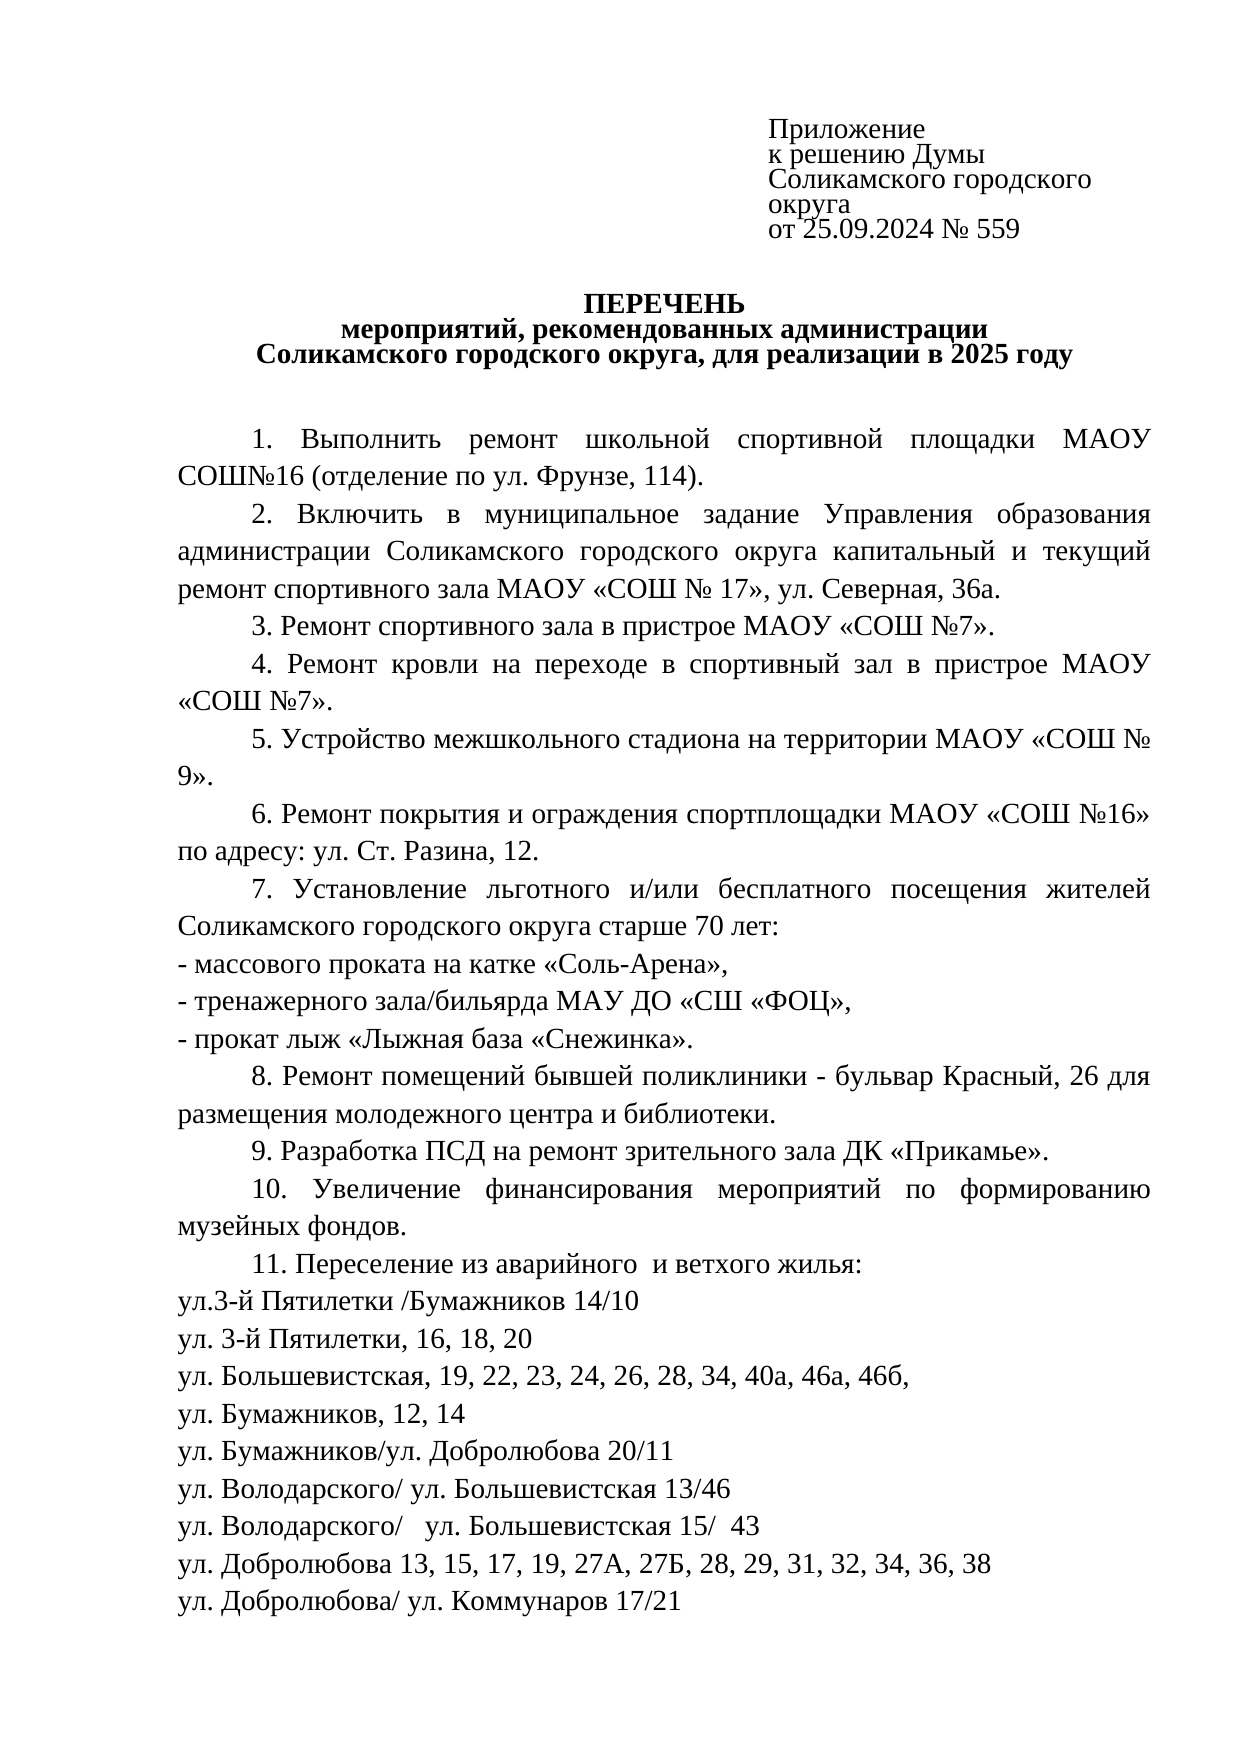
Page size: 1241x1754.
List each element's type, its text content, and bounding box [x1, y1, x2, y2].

text 10. Увеличение финансирования мероприятий по формированию музейных фондов. [177, 1168, 1152, 1243]
text ул. Володарского/ ул. Большевистская 15/ 43 [177, 1506, 1152, 1543]
text 11. Переселение из аварийного и ветхого жилья: [177, 1243, 1152, 1281]
text - прокат лыж «Лыжная база «Снежинка». [177, 1018, 1152, 1056]
text 4. Ремонт кровли на переходе в спортивный зал в пристрое МАОУ «СОШ №7». [177, 643, 1152, 718]
text ул. Добролюбова/ ул. Коммунаров 17/21 [177, 1581, 1152, 1618]
text 6. Ремонт покрытия и ограждения спортплощадки МАОУ «СОШ №16» по адресу: ул. Ст. Разина, 12. [177, 793, 1152, 868]
text 7. Установление льготного и/или бесплатного посещения жителей Соликамского городского округа старше 70 лет: [177, 868, 1152, 943]
text 1. Выполнить ремонт школьной спортивной площадки МАОУ СОШ№16 (отделение по ул. Фрунзе, 114). [177, 418, 1152, 493]
text - тренажерного зала/бильярда МАУ ДО «СШ «ФОЦ», [177, 981, 1152, 1018]
text ул. Бумажников/ул. Добролюбова 20/11 [177, 1431, 1152, 1468]
text - массового проката на катке «Соль-Арена», [177, 943, 1152, 981]
text ПЕРЕЧЕНЬ [177, 293, 1152, 318]
text ул.3-й Пятилетки /Бумажников 14/10 [177, 1281, 1152, 1318]
text к решению Думы Соликамского городского округа [768, 143, 1152, 218]
text 8. Ремонт помещений бывшей поликлиники - бульвар Красный, 26 для размещения молодежного центра и библиотеки. [177, 1056, 1152, 1131]
text ул. Володарского/ ул. Большевистская 13/46 [177, 1468, 1152, 1506]
text ул. Бумажников, 12, 14 [177, 1393, 1152, 1431]
text Приложение [768, 118, 1152, 143]
text 3. Ремонт спортивного зала в пристрое МАОУ «СОШ №7». [177, 606, 1152, 643]
text ул. Большевистская, 19, 22, 23, 24, 26, 28, 34, 40а, 46а, 46б, [177, 1356, 1152, 1393]
text 2. Включить в муниципальное задание Управления образования администрации Соликамского городского округа капитальный и текущий ремонт спортивного зала МАОУ «СОШ № 17», ул. Северная, 36а. [177, 493, 1152, 606]
text Соликамского городского округа, для реализации в 2025 году [177, 343, 1152, 368]
text 9. Разработка ПСД на ремонт зрительного зала ДК «Прикамье». [177, 1131, 1152, 1168]
text от 25.09.2024 № 559 [768, 218, 1152, 243]
text мероприятий, рекомендованных администрации [177, 318, 1152, 343]
text ул. 3-й Пятилетки, 16, 18, 20 [177, 1318, 1152, 1356]
text 5. Устройство межшкольного стадиона на территории МАОУ «СОШ № 9». [177, 718, 1152, 793]
text ул. Добролюбова 13, 15, 17, 19, 27А, 27Б, 28, 29, 31, 32, 34, 36, 38 [177, 1543, 1152, 1581]
